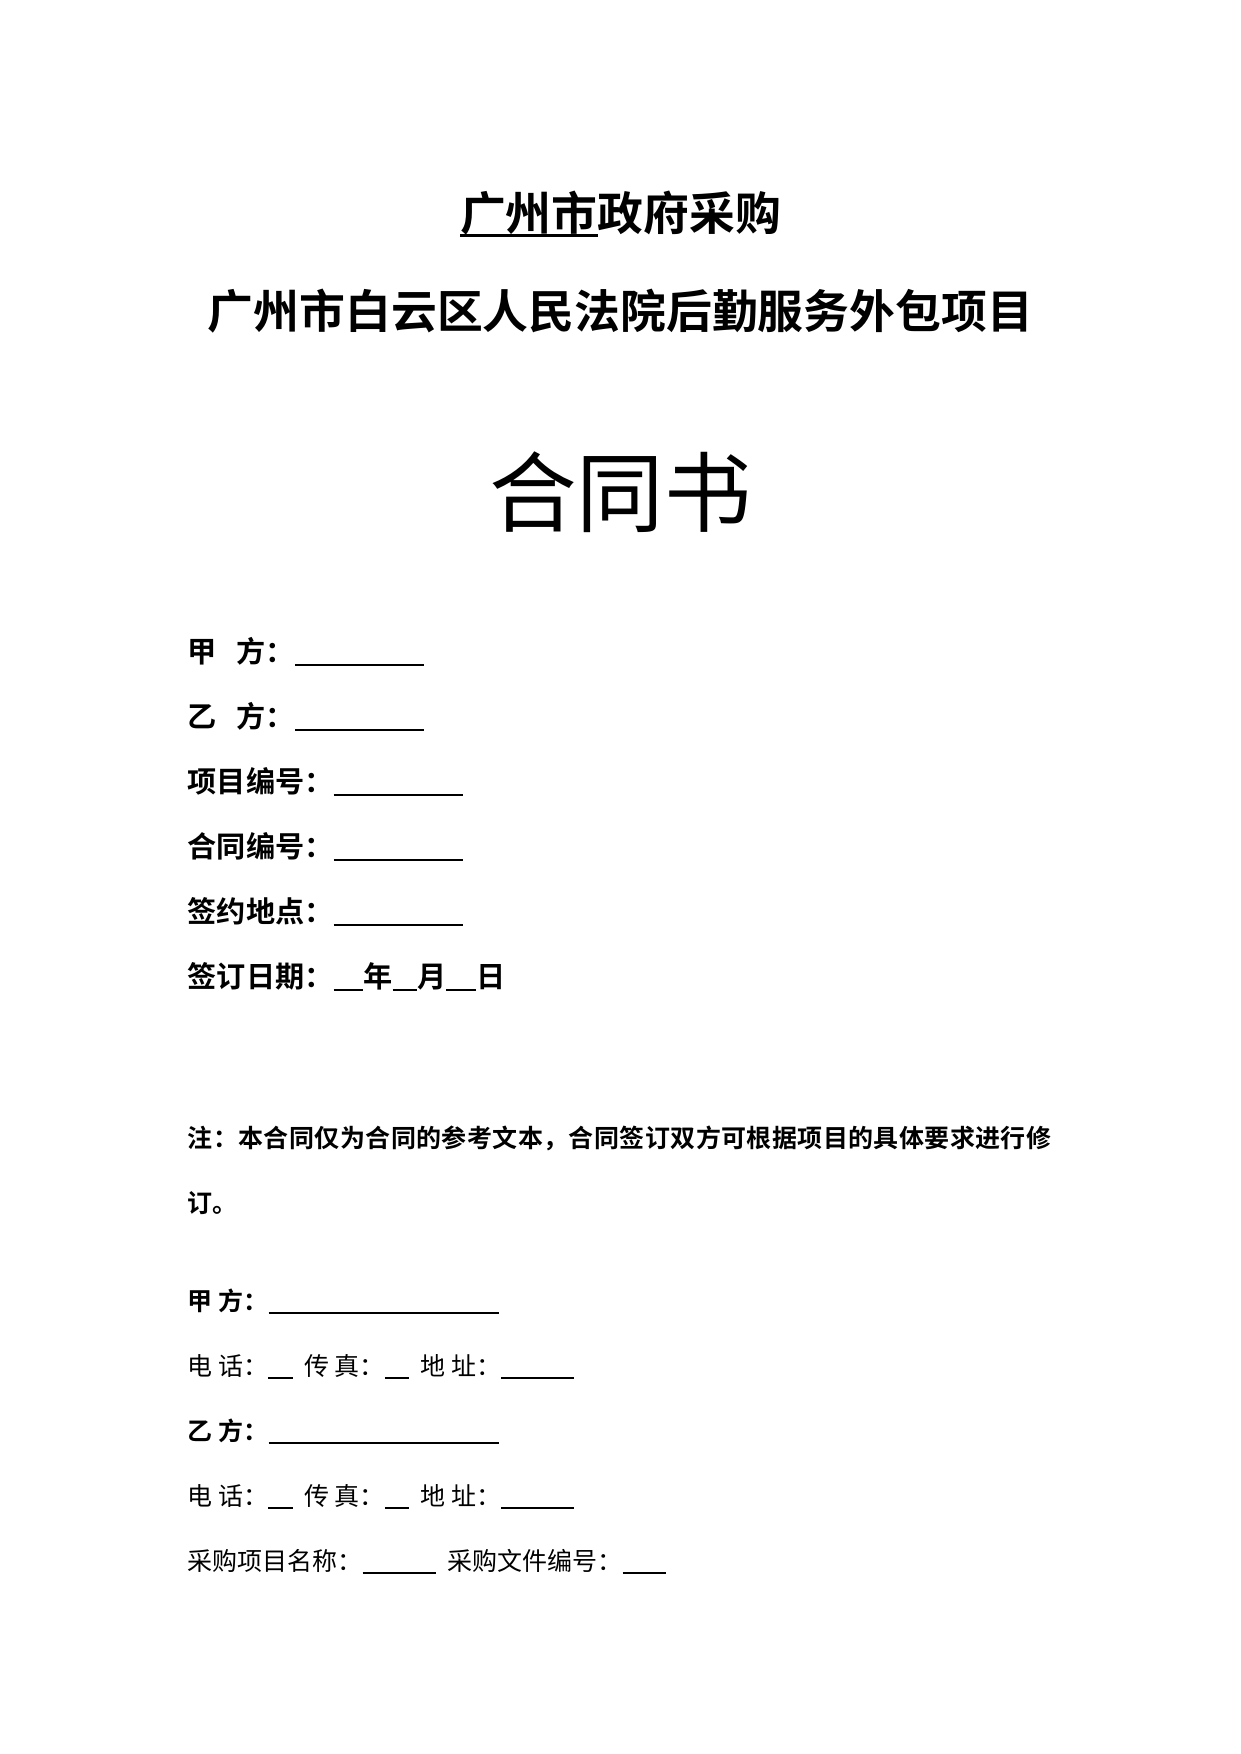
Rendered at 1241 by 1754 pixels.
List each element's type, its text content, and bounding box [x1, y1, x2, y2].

text 合同书 [187, 422, 1053, 552]
text 乙 方： [187, 1397, 1053, 1462]
text 项目编号： [187, 747, 1053, 812]
text 合同编号： [187, 812, 1053, 877]
text 注：本合同仅为合同的参考文本，合同签订双方可根据项目的具体要求进行修订。 [187, 1104, 1053, 1234]
text 采购项目名称： 采购文件编号： [187, 1527, 1053, 1592]
text 签订日期： 年 月 日 [187, 942, 1053, 1007]
text 甲 方： [187, 617, 1053, 682]
text 广州市白云区人民法院后勤服务外包项目 [187, 259, 1053, 357]
text 电 话： 传 真： 地 址： [187, 1332, 1053, 1397]
text 甲 方： [187, 1267, 1053, 1332]
text 乙 方： [187, 682, 1053, 747]
text 电 话： 传 真： 地 址： [187, 1462, 1053, 1527]
text 签约地点： [187, 877, 1053, 942]
text 广州市政府采购 [187, 162, 1053, 259]
